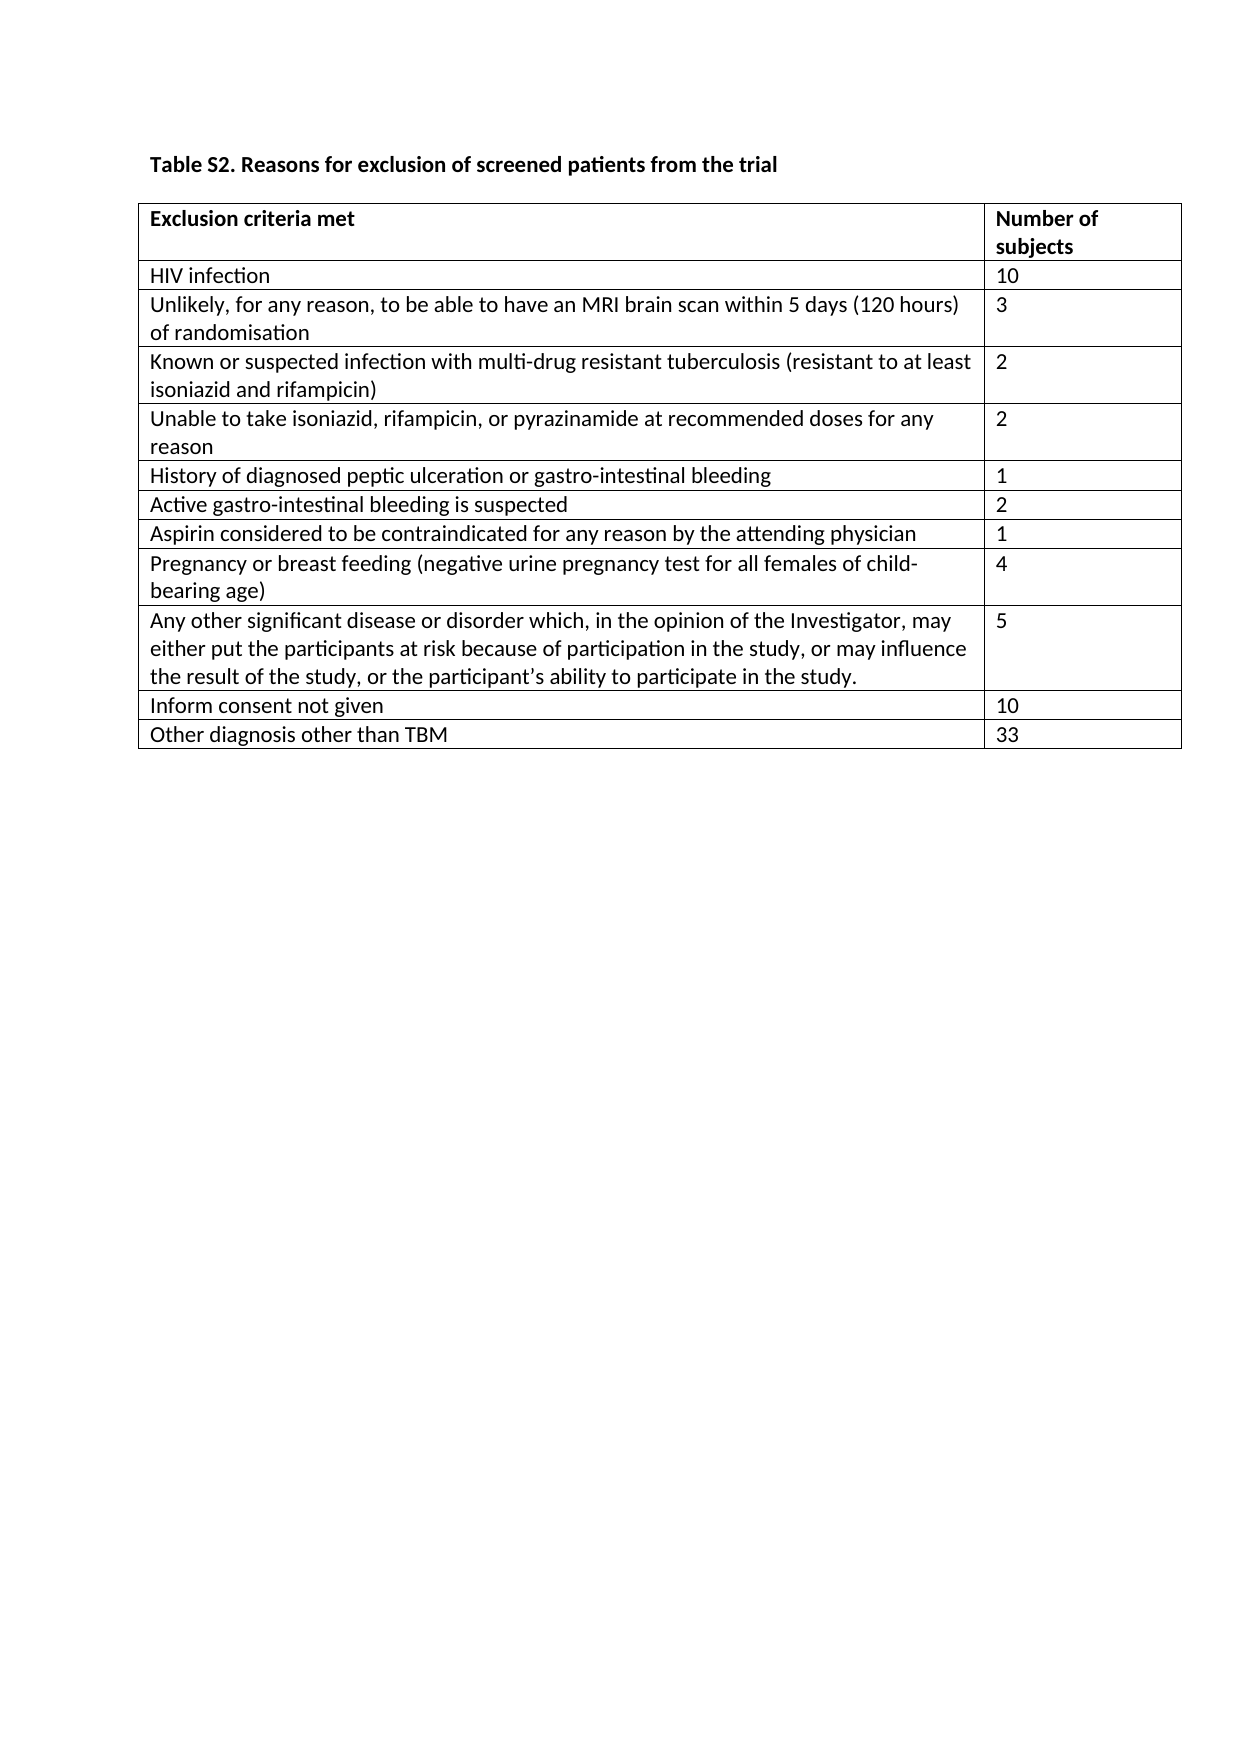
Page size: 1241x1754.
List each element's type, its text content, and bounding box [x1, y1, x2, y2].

table_cell 4 [985, 549, 1181, 605]
table_cell 33 [985, 720, 1181, 748]
table_cell Unlikely, for any reason, to be able to have an MRI brain scan within 5 days (120 hours) of randomisation [139, 290, 984, 346]
table_cell 1 [985, 520, 1181, 548]
table_cell 10 [985, 691, 1181, 719]
table_header Number of subjects [985, 204, 1181, 260]
table_cell HIV infection [139, 261, 984, 289]
table_cell Inform consent not given [139, 691, 984, 719]
table_cell 3 [985, 290, 1181, 346]
table_cell Unable to take isoniazid, rifampicin, or pyrazinamide at recommended doses for any reason [139, 404, 984, 460]
table_cell 2 [985, 347, 1181, 403]
table_cell 2 [985, 404, 1181, 460]
text Table S2. Reasons for exclusion of screened patients from the trial [150, 150, 1090, 178]
table_cell Active gastro-intestinal bleeding is suspected [139, 491, 984, 518]
table_cell 10 [985, 261, 1181, 289]
table_cell Pregnancy or breast feeding (negative urine pregnancy test for all females of child-bearing age) [139, 549, 984, 605]
table_cell Known or suspected infection with multi-drug resistant tuberculosis (resistant to at least isoniazid and rifampicin) [139, 347, 984, 403]
table_cell Other diagnosis other than TBM [139, 720, 984, 748]
table_cell Aspirin considered to be contraindicated for any reason by the attending physician [139, 520, 984, 548]
table_cell 1 [985, 461, 1181, 489]
table_cell Any other significant disease or disorder which, in the opinion of the Investigator, may either put the participants at risk because of participation in the study, or may influence the result of the study, or the participant’s ability to participate in the study. [139, 606, 984, 690]
table_cell History of diagnosed peptic ulceration or gastro-intestinal bleeding [139, 461, 984, 489]
table_cell 5 [985, 606, 1181, 690]
table_header Exclusion criteria met [139, 204, 984, 260]
table_cell 2 [985, 491, 1181, 518]
